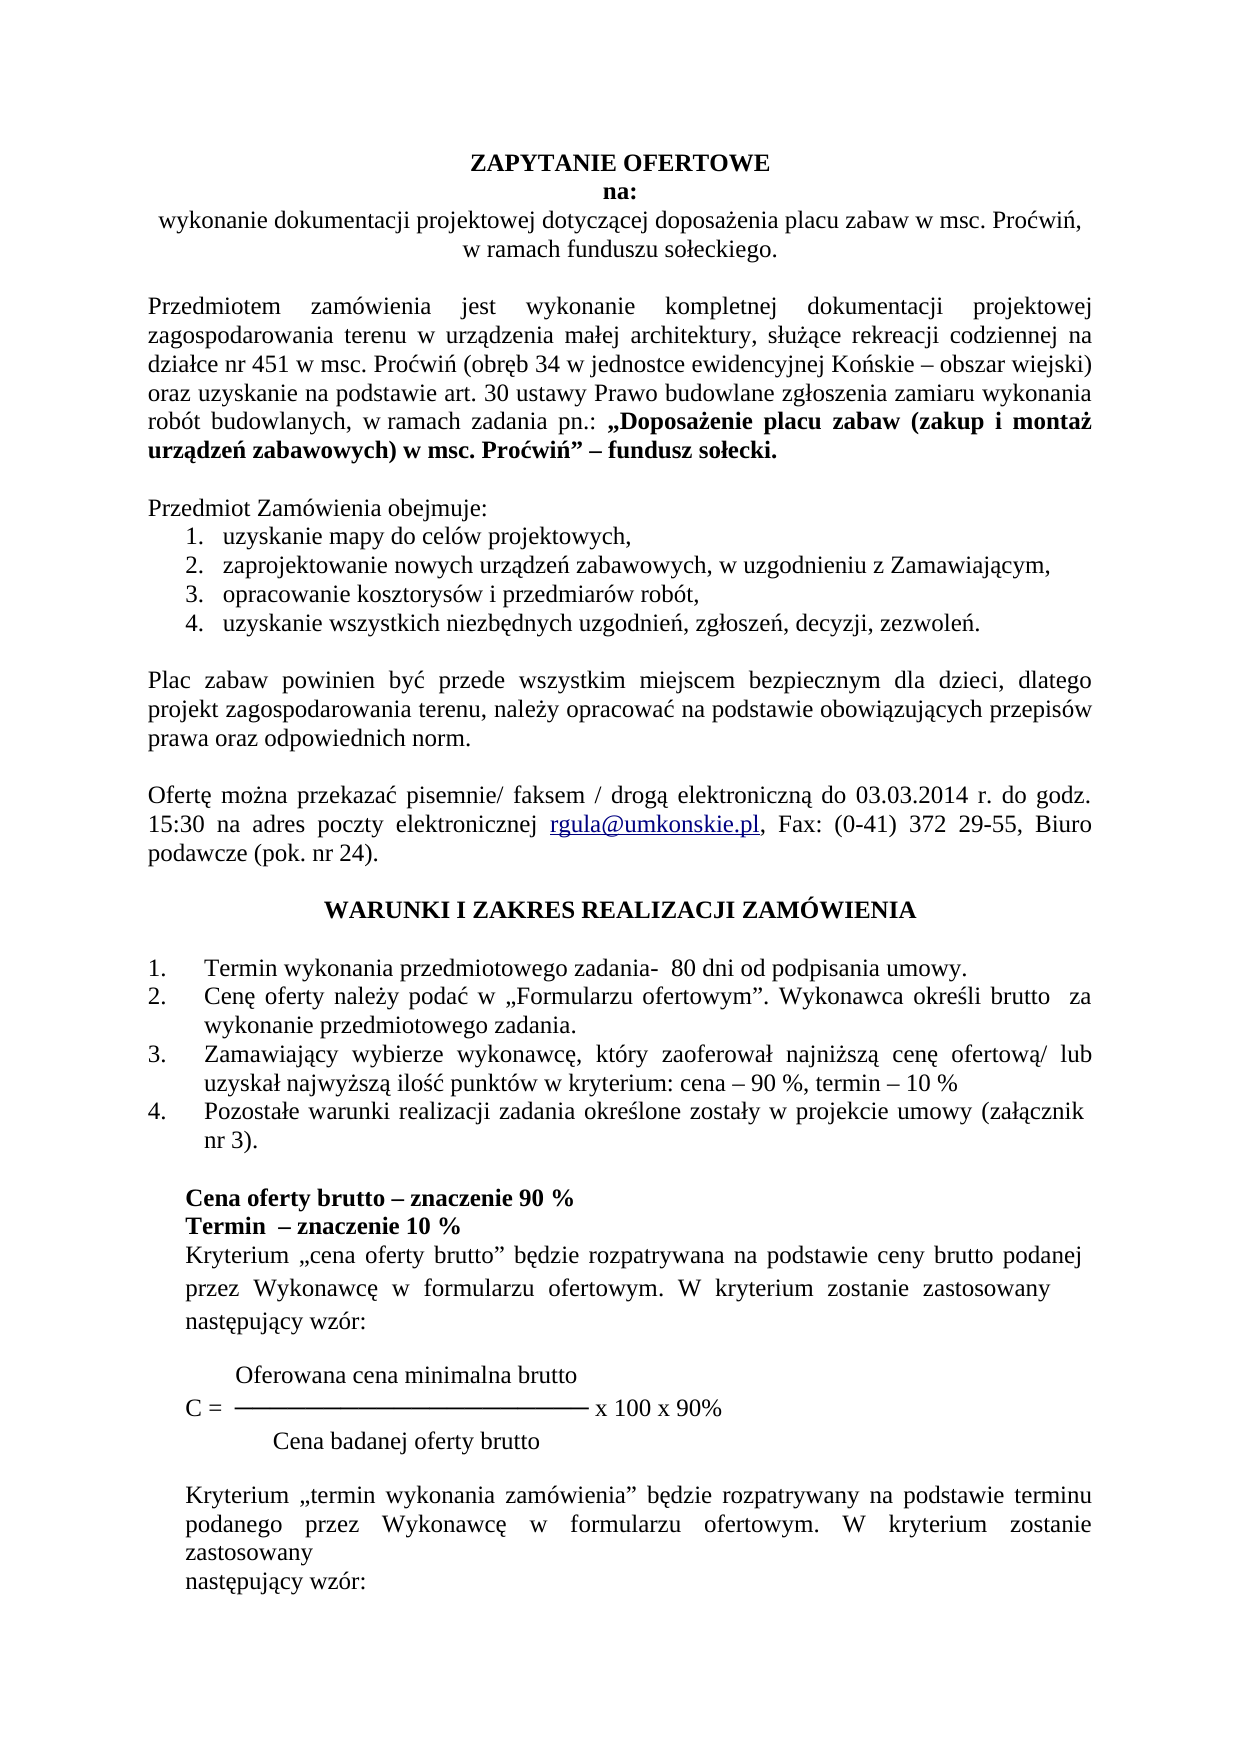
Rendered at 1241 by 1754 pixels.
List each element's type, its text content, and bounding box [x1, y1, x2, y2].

text Ofertę można przekazać pisemnie/ faksem / drogą elektroniczną do 03.03.2014 r. do godz. 15:30 na adres poczty elektronicznej rgula@umkonskie.pl, Fax: (0-41) 372 29-55, Biuro podawcze (pok. nr 24). [148, 780, 1093, 866]
list Cenę oferty należy podać w „Formularzu ofertowym”. Wykonawca określi brutto za wykonanie przedmiotowego zadania. [148, 981, 1093, 1039]
text wykonanie dokumentacji projektowej dotyczącej doposażenia placu zabaw w msc. Proćwiń, w ramach funduszu sołeckiego. [148, 205, 1093, 263]
text na: [148, 176, 1093, 205]
list Termin wykonania przedmiotowego zadania- 80 dni od podpisania umowy. [148, 953, 1093, 981]
list opracowanie kosztorysów i przedmiarów robót, [185, 579, 1093, 608]
list C = ──────────────────── x 100 x 90% [185, 1393, 1093, 1422]
text Przedmiot Zamówienia obejmuje: [148, 493, 1093, 521]
text Kryterium „termin wykonania zamówienia” będzie rozpatrywany na podstawie terminu podanego przez Wykonawcę w formularzu ofertowym. W kryterium zostanie zastosowany następujący wzór: [185, 1480, 1093, 1595]
text Kryterium „cena oferty brutto” będzie rozpatrywana na podstawie ceny brutto podanej przez Wykonawcę w formularzu ofertowym. W kryterium zostanie zastosowany następujący wzór: [185, 1240, 1093, 1335]
text ZAPYTANIE OFERTOWE [148, 148, 1093, 176]
text Termin – znaczenie 10 % [148, 1211, 1093, 1240]
list uzyskanie wszystkich niezbędnych uzgodnień, zgłoszeń, decyzji, zezwoleń. [185, 608, 1093, 636]
text Przedmiotem zamówienia jest wykonanie kompletnej dokumentacji projektowej zagospodarowania terenu w urządzenia małej architektury, służące rekreacji codziennej na działce nr 451 w msc. Proćwiń (obręb 34 w jednostce ewidencyjnej Końskie – obszar wiejski) oraz uzyskanie na podstawie art. 30 ustawy Prawo budowlane zgłoszenia zamiaru wykonania robót budowlanych, w ramach zadania pn.: „Doposażenie placu zabaw (zakup i montaż urządzeń zabawowych) w msc. Proćwiń” – fundusz sołecki. [148, 291, 1093, 464]
list uzyskanie mapy do celów projektowych, [185, 521, 1093, 550]
list zaprojektowanie nowych urządzeń zabawowych, w uzgodnieniu z Zamawiającym, [185, 550, 1093, 579]
text 4. Pozostałe warunki realizacji zadania określone zostały w projekcie umowy (załącznik nr 3). [148, 1096, 1093, 1154]
list Oferowana cena minimalna brutto [185, 1360, 1093, 1389]
list Cena badanej oferty brutto [185, 1426, 1093, 1455]
text Cena oferty brutto – znaczenie 90 % [148, 1183, 1093, 1211]
list Zamawiający wybierze wykonawcę, który zaoferował najniższą cenę ofertową/ lub uzyskał najwyższą ilość punktów w kryterium: cena – 90 %, termin – 10 % [148, 1039, 1093, 1096]
subtitle WARUNKI I ZAKRES REALIZACJI ZAMÓWIENIA [148, 895, 1093, 924]
text Plac zabaw powinien być przede wszystkim miejscem bezpiecznym dla dzieci, dlatego projekt zagospodarowania terenu, należy opracować na podstawie obowiązujących przepisów prawa oraz odpowiednich norm. [148, 665, 1093, 751]
